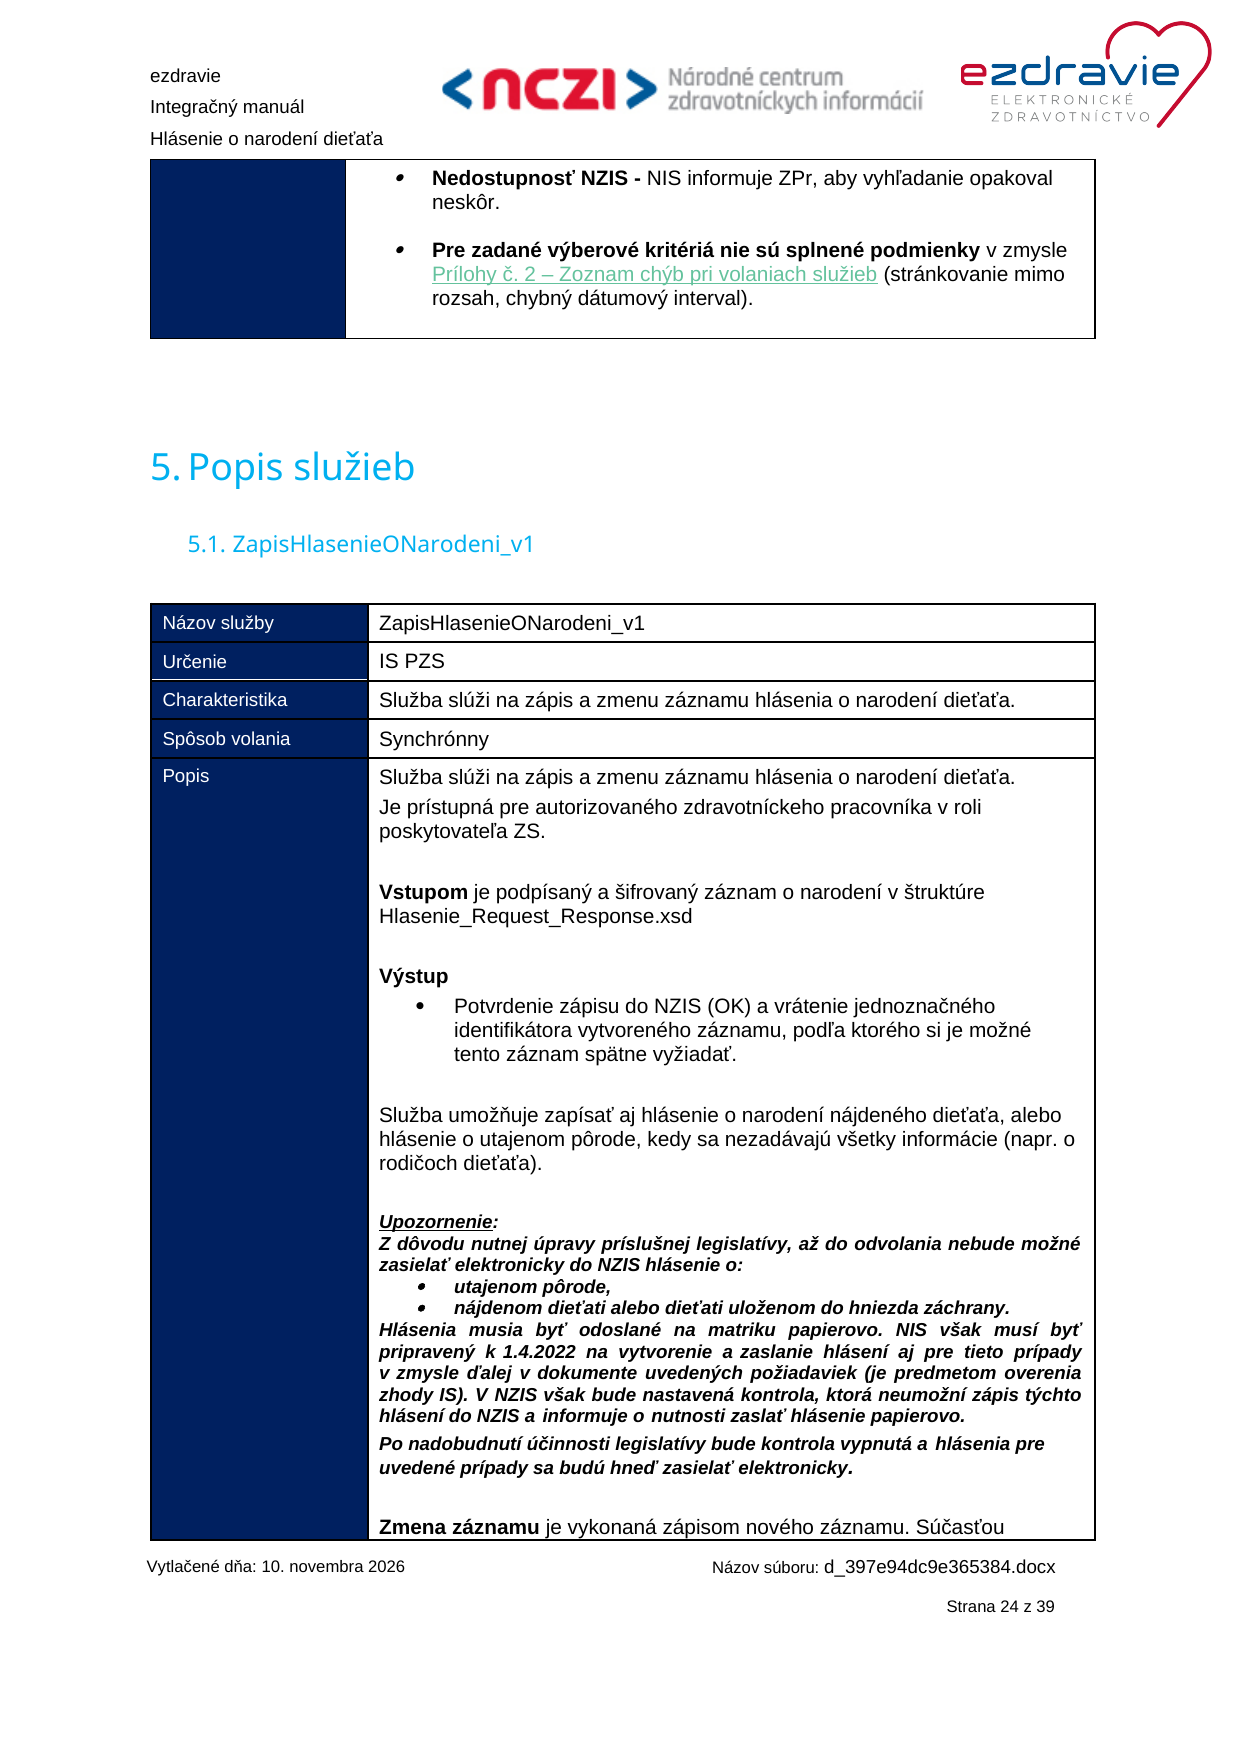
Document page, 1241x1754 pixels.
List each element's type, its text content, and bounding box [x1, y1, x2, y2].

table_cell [369, 759, 1094, 1539]
table_cell IS PZS [369, 643, 1094, 679]
table_cell Určenie [152, 643, 367, 679]
table_header ZapisHlasenieONarodeni_v1 [369, 605, 1094, 641]
table_cell Synchrónny [369, 720, 1094, 757]
picture [961, 21, 1212, 128]
table_cell Spôsob volania [152, 720, 367, 757]
table_header Názov služby [152, 605, 367, 641]
table_cell Popis [152, 759, 367, 1539]
subtitle ZapisHlasenieONarodeni_v1 [187, 528, 1090, 560]
table_cell Služba slúži na zápis a zmenu záznamu hlásenia o narodení dieťaťa. [369, 682, 1094, 718]
table_cell Charakteristika [152, 682, 367, 718]
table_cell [346, 160, 1094, 338]
picture [442, 67, 924, 114]
subtitle Popis služieb [150, 440, 1090, 491]
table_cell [151, 160, 345, 338]
